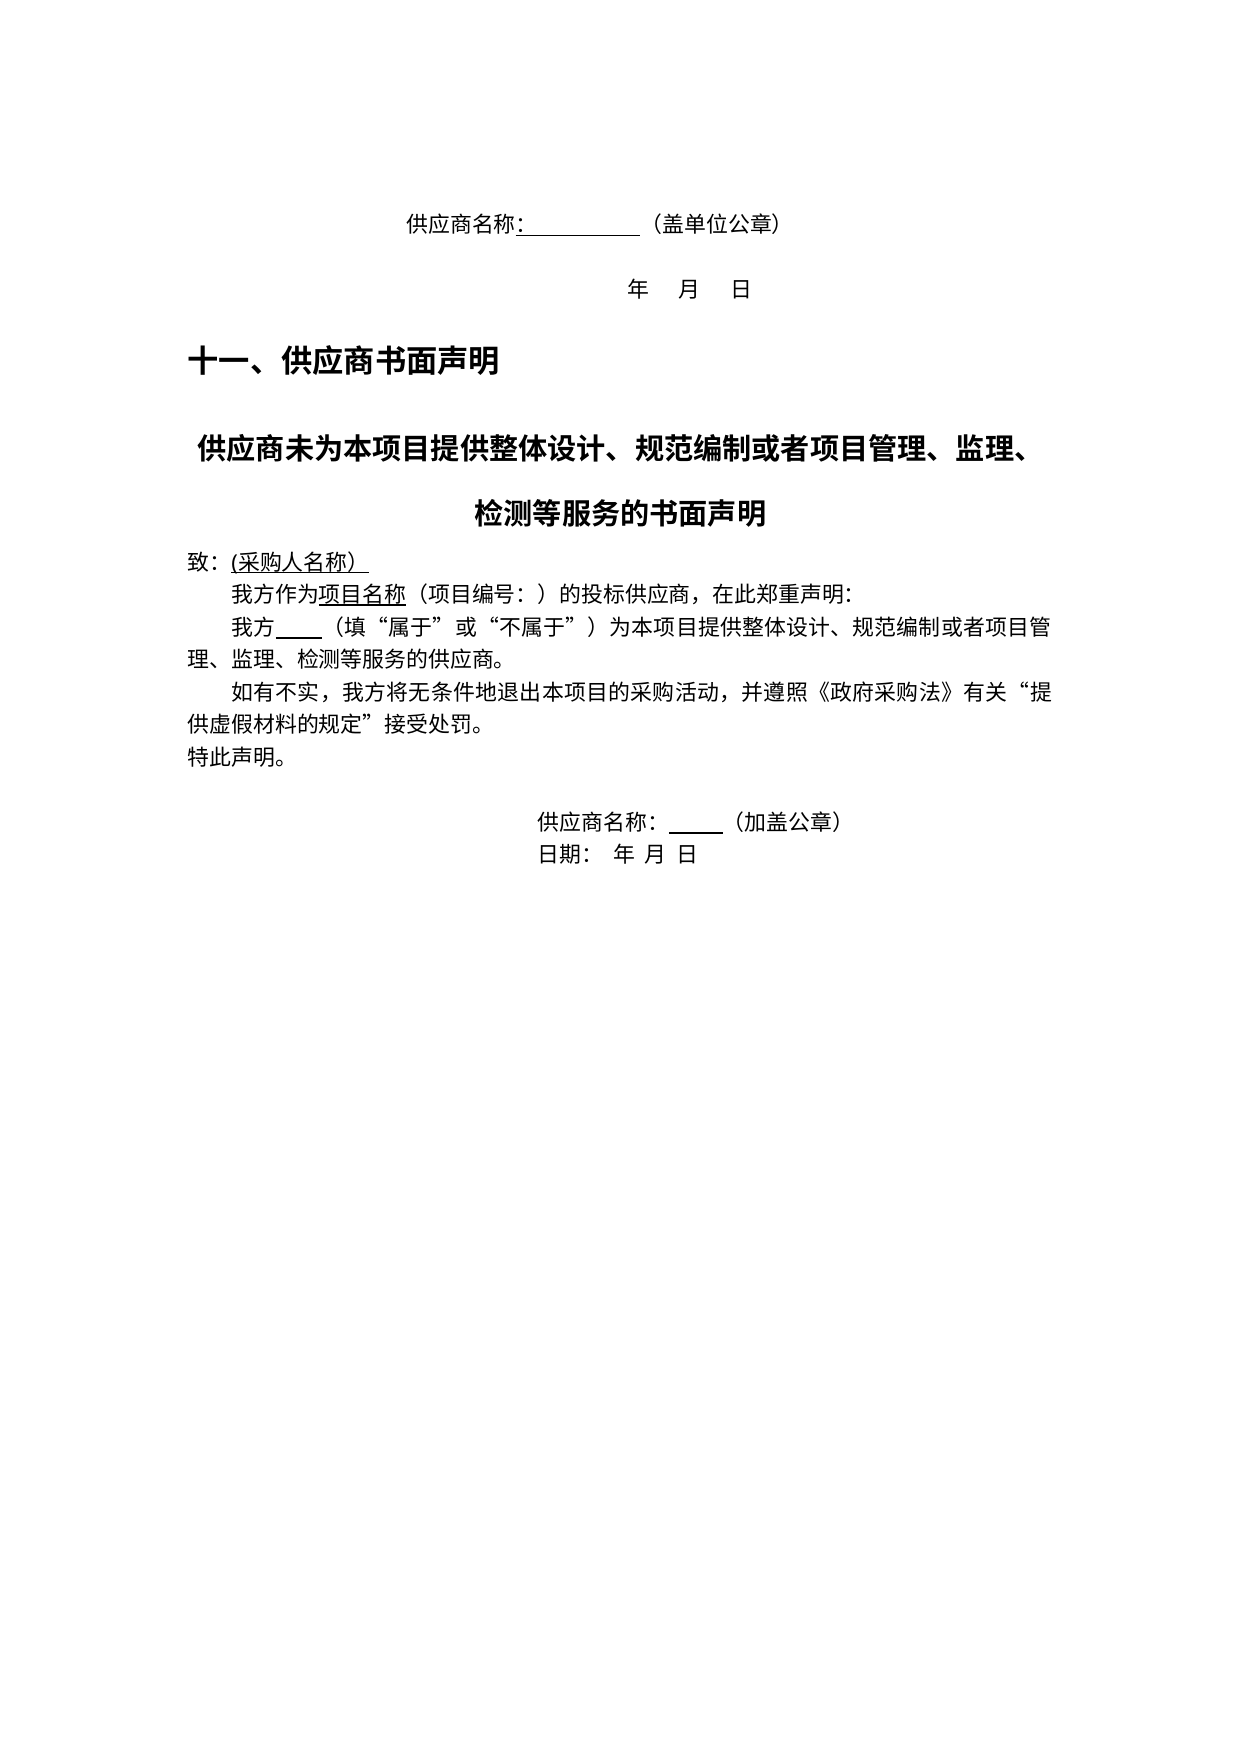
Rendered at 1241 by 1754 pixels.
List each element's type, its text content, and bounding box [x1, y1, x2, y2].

text 供应商名称： （加盖公章） [187, 804, 1053, 837]
text 供应商名称： （盖单位公章） [187, 207, 1053, 239]
text 年 月 日 [212, 272, 1053, 304]
text 如有不实，我方将无条件地退出本项目的采购活动，并遵照《政府采购法》有关“提供虚假材料的规定”接受处罚。 [187, 674, 1053, 739]
text 供应商未为本项目提供整体设计、规范编制或者项目管理、监理、检测等服务的书面声明 [187, 414, 1053, 544]
text 致：(采购人名称） [187, 544, 1053, 577]
text 特此声明。 [187, 739, 1053, 772]
text 我方 （填“属于”或“不属于”）为本项目提供整体设计、规范编制或者项目管理、监理、检测等服务的供应商。 [187, 609, 1053, 674]
text 日期： 年 月 日 [187, 837, 1053, 869]
text 十一、供应商书面声明 [187, 327, 1053, 392]
text 我方作为项目名称（项目编号：）的投标供应商，在此郑重声明： [187, 577, 1053, 609]
